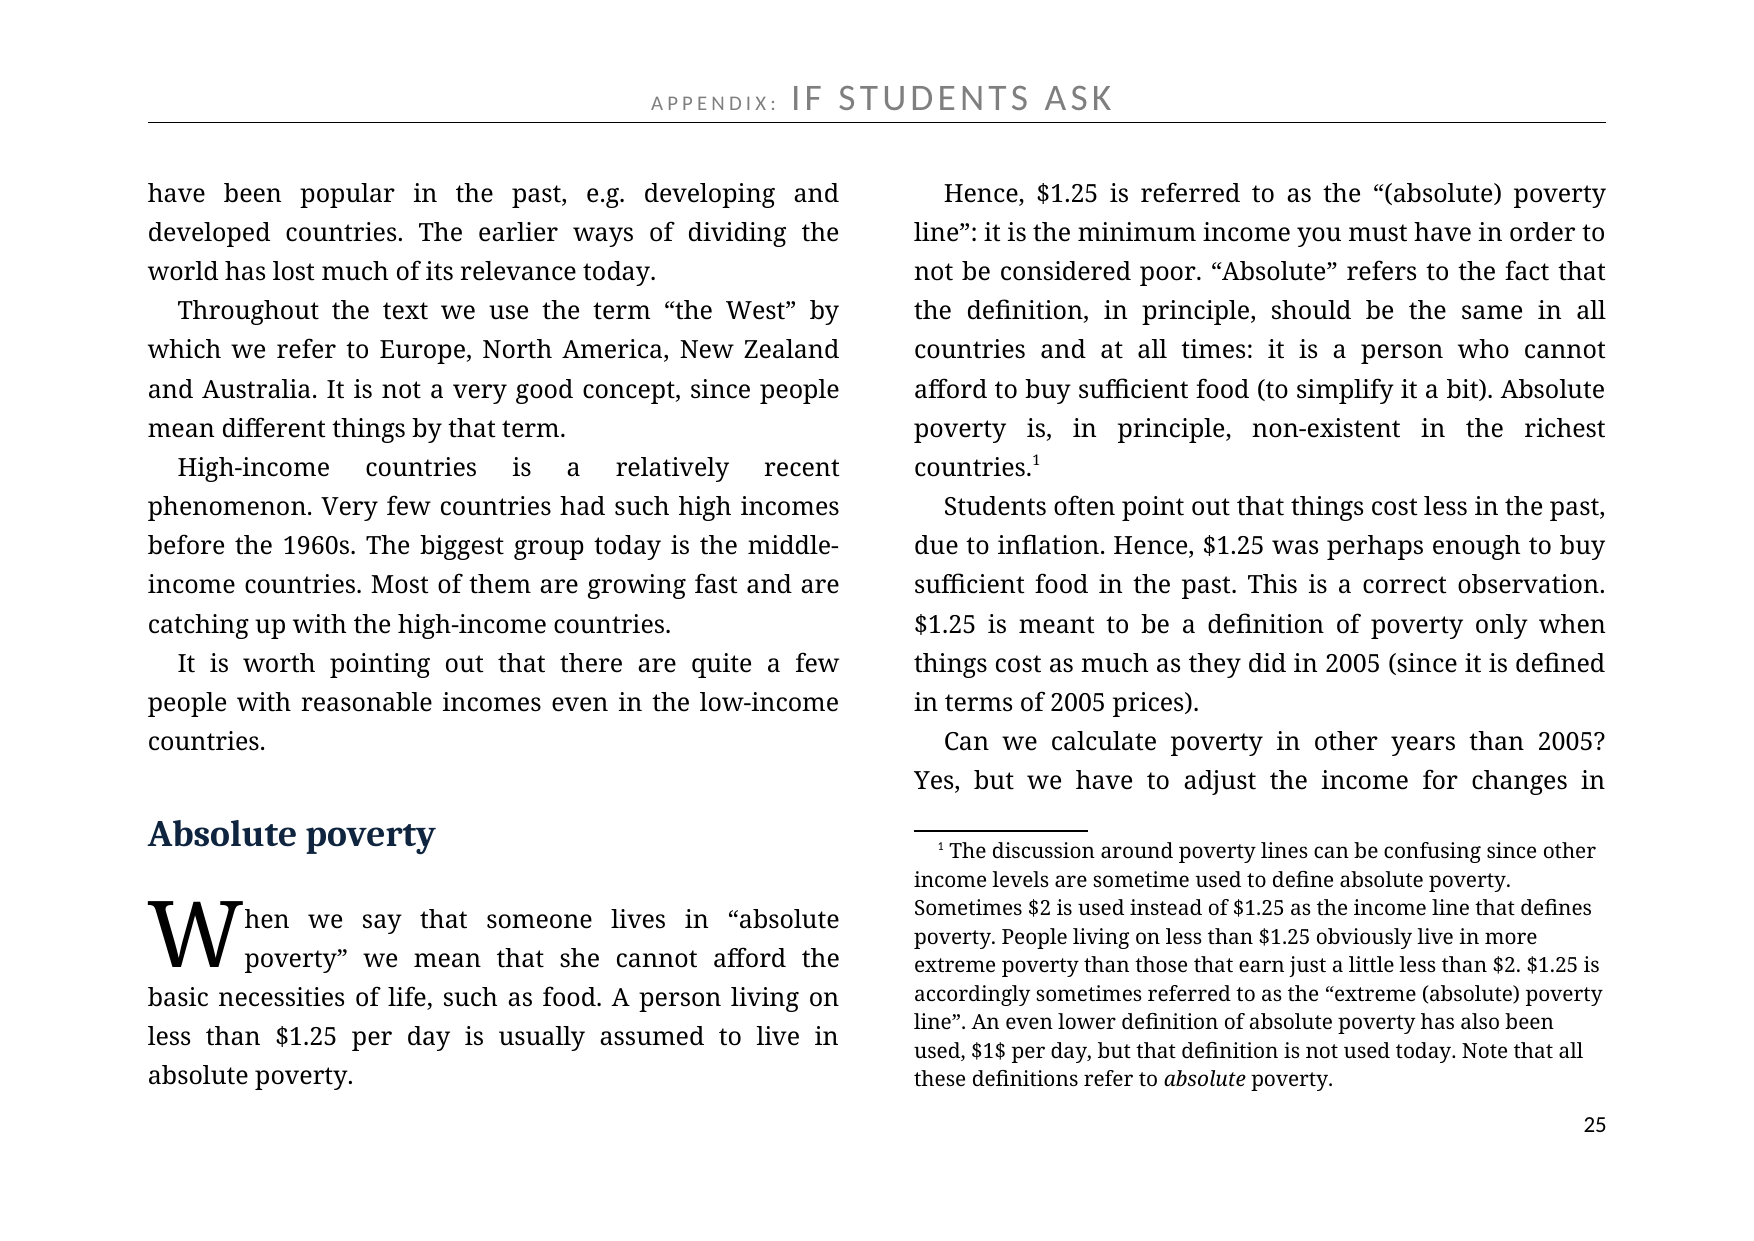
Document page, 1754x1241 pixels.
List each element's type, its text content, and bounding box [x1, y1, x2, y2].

text It is worth pointing out that there are quite a few people with reasonable incomes even in the low-income countries. [148, 645, 840, 758]
text hen we say that someone lives in “absolute poverty” we mean that she cannot afford the basic necessities of life, such as food. A person living on less than $1.25 per day is usually assumed to live in absolute poverty. [148, 901, 840, 1092]
text Hence, $1.25 is referred to as the “(absolute) poverty line”: it is the minimum income you must have in order to not be considered poor. “Absolute” refers to the fact that the definition, in principle, should be the same in all countries and at all times: it is a person who cannot afford to buy sufficient food (to simplify it a bit). Absolute poverty is, in principle, non-existent in the richest countries. [914, 175, 1606, 484]
text Can we calculate poverty in other years than 2005? Yes, but we have to adjust the income for changes in prices. If the prices in 1950 were 1/10 of the prices in 2005, then we have to multiply the income in 1950 by 10. If anyone in 1950 had an income less than $1.25, even after that we multiplied her income by 10, then she would be defined as being poor. [914, 724, 1606, 797]
text High-income countries is a relatively recent phenomenon. Very few countries had such high incomes before the 1960s. The biggest group today is the middle-income countries. Most of them are growing fast and are catching up with the high-income countries. [148, 449, 840, 640]
text Throughout the text we use the term “the West” by which we refer to Europe, North America, New Zealand and Australia. It is not a very good concept, since people mean different things by that term. [148, 293, 840, 444]
text Students often point out that things cost less in the past, due to inflation. Hence, $1.25 was perhaps enough to buy sufficient food in the past. This is a correct observation. $1.25 is meant to be a definition of poverty only when things cost as much as they did in 2005 (since it is defined in terms of 2005 prices). [914, 489, 1606, 719]
text Absolute poverty [148, 812, 840, 856]
